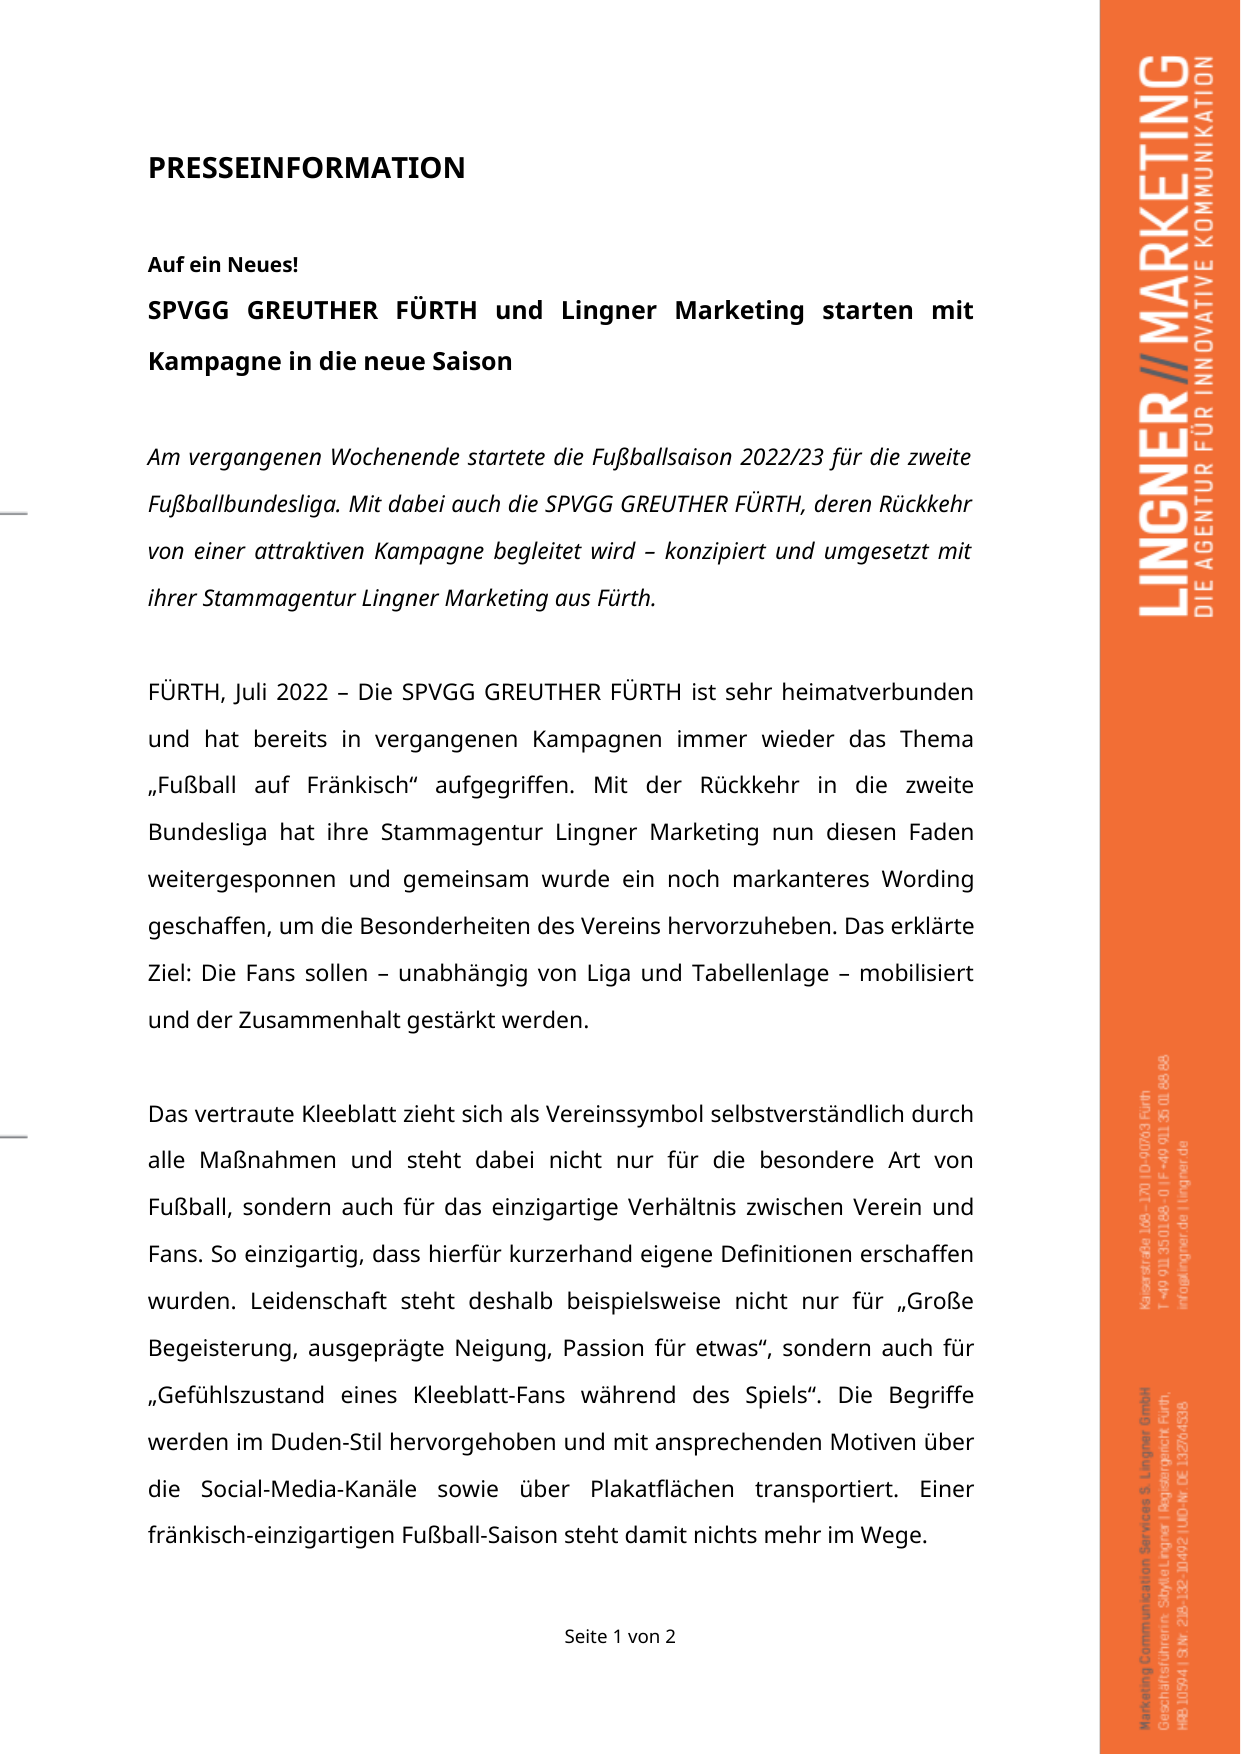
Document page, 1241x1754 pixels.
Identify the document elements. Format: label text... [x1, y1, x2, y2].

text FÜRTH, Juli 2022 – Die SPVGG GREUTHER FÜRTH ist sehr heimatverbunden und hat bereits in vergangenen Kampagnen immer wieder das Thema „Fußball auf Fränkisch“ aufgegriffen. Mit der Rückkehr in die zweite Bundesliga hat ihre Stammagentur Lingner Marketing nun diesen Faden weitergesponnen und gemeinsam wurde ein noch markanteres Wording geschaffen, um die Besonderheiten des Vereins hervorzuheben. Das erklärte Ziel: Die Fans sollen – unabhängig von Liga und Tabellenlage – mobilisiert und der Zusammenhalt gestärkt werden. [148, 676, 975, 1035]
text SPVGG GREUTHER FÜRTH und Lingner Marketing starten mit Kampagne in die neue Saison [148, 292, 975, 377]
text Das vertraute Kleeblatt zieht sich als Vereinssymbol selbstverständlich durch alle Maßnahmen und steht dabei nicht nur für die besondere Art von Fußball, sondern auch für das einzigartige Verhältnis zwischen Verein und Fans. So einzigartig, dass hierfür kurzerhand eigene Definitionen erschaffen wurden. Leidenschaft steht deshalb beispielsweise nicht nur für „Große Begeisterung, ausgeprägte Neigung, Passion für etwas“, sondern auch für „Gefühlszustand eines Kleeblatt-Fans während des Spiels“. Die Begriffe werden im Duden-Stil hervorgehoben und mit ansprechenden Motiven über die Social-Media-Kanäle sowie über Plakatflächen transportiert. Einer fränkisch-einzigartigen Fußball-Saison steht damit nichts mehr im Wege. [148, 1098, 975, 1551]
text Am vergangenen Wochenende startete die Fußballsaison 2022/23 für die zweite Fußballbundesliga. Mit dabei auch die SPVGG GREUTHER FÜRTH, deren Rückkehr von einer attraktiven Kampagne begleitet wird – konzipiert und umgesetzt mit ihrer Stammagentur Lingner Marketing aus Fürth. [148, 441, 975, 613]
text PRESSEINFORMATION [148, 148, 975, 187]
text Auf ein Neues! [148, 250, 975, 278]
